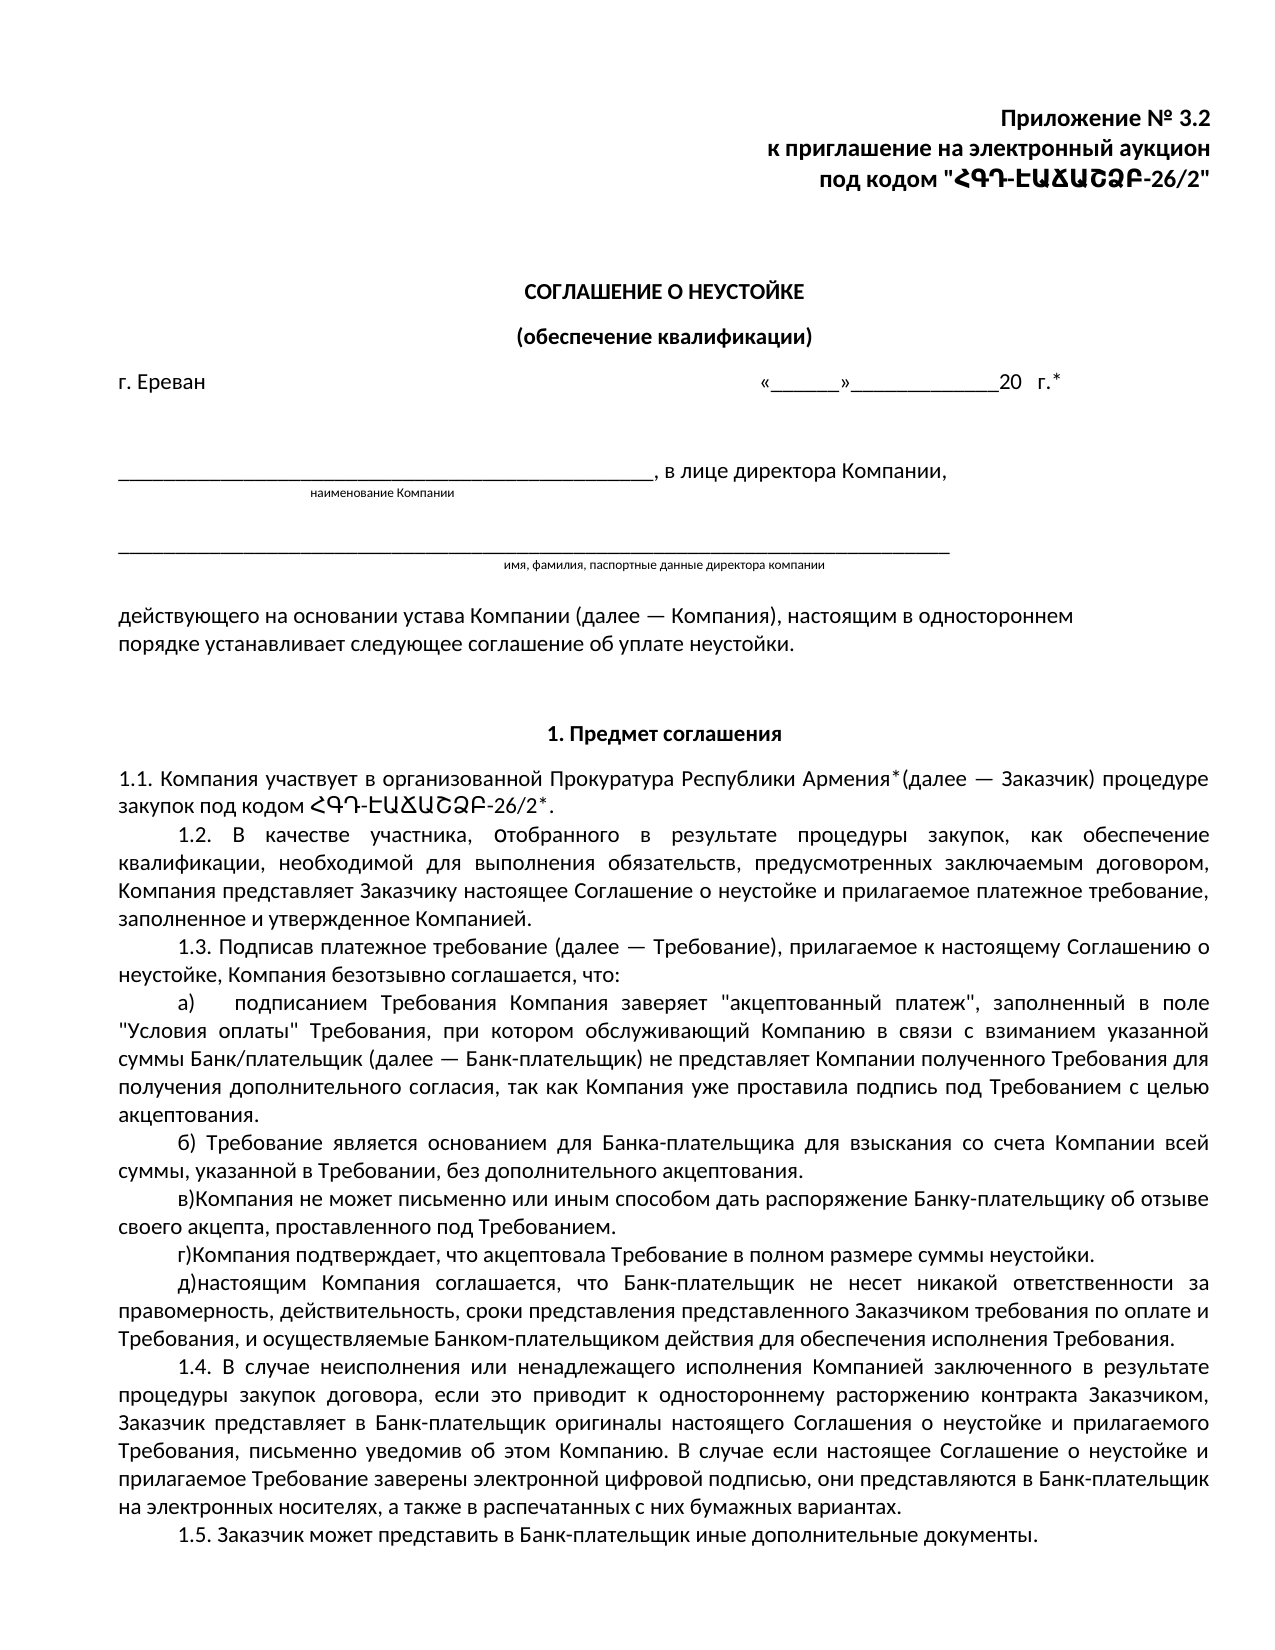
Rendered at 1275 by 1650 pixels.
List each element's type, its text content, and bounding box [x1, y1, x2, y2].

text СОГЛАШЕНИЕ О НЕУСТОЙКЕ [118, 277, 1211, 305]
text _______________________________________________, в лице директора Компании, [118, 456, 1211, 484]
text _________________________________________________________________________ [118, 529, 1211, 557]
text 1.5. Заказчик может представить в Банк-плательщик иные дополнительные документы. [118, 1520, 1211, 1548]
text 1.4. В случае неисполнения или ненадлежащего исполнения Компанией заключенного в результате процедуры закупок договора, если это приводит к одностороннему расторжению контракта Заказчиком, Заказчик представляет в Банк-плательщик оригиналы настоящего Соглашения о неустойке и прилагаемого Требования, письменно уведомив об этом Компанию. В случае если настоящее Соглашение о неустойке и прилагаемое Требование заверены электронной цифровой подписью, они представляются в Банк-плательщик на электронных носителях, а также в распечатанных с них бумажных вариантах. [118, 1352, 1211, 1520]
text наименование Компании [310, 484, 1211, 512]
text действующего на основании устава Компании (далее — Компания), настоящим в одностороннем [118, 602, 1211, 629]
text 1.1. Компания участвует в организованной Прокуратура Республики Армения*(далее — Заказчик) процедуре закупок под кодом ՀԳԴ-ԷԱՃԱՇՁԲ-26/2*. [118, 764, 1211, 820]
text (обеспечение квалификации) [118, 322, 1211, 350]
text а) подписанием Требования Компания заверяет "акцептованный платеж", заполненный в поле "Условия оплаты" Требования, при котором обслуживающий Компанию в связи с взиманием указанной суммы Банк/плательщик (далее — Банк-плательщик) не представляет Компании полученного Требования для получения дополнительного согласия, так как Компания уже проставила подпись под Требованием с целью акцептования. [118, 988, 1211, 1128]
table_header г. Ереван [107, 367, 605, 411]
text порядке устанавливает следующее соглашение об уплате неустойки. [118, 629, 1211, 658]
text д)настоящим Компания соглашается, что Банк-плательщик не несет никакой ответственности за правомерность, действительность, сроки представления представленного Заказчиком требования по оплате и Требования, и осуществляемые Банком-плательщиком действия для обеспечения исполнения Требования. [118, 1268, 1211, 1352]
text имя, фамилия, паспортные данные директора компании [118, 557, 1211, 585]
text к приглашение на электронный аукцион [148, 132, 1211, 163]
text г)Компания подтверждает, что акцептовала Требование в полном размере суммы неустойки. [118, 1240, 1211, 1268]
text 1.3. Подписав платежное требование (далее — Требование), прилагаемое к настоящему Соглашению о неустойке, Компания безотзывно соглашается, что: [118, 932, 1211, 988]
text Приложение № 3.2 [118, 102, 1211, 132]
text 1.2. В качестве участника, օтобранного в результате процедуры закупок, как обеспечение квалификации, необходимой для выполнения обязательств, предусмотренных заключаемым договором, Kомпания представляет Заказчику настоящее Соглашение о неустойке и прилагаемое платежное требование, заполненное и утвержденное Компанией. [118, 820, 1211, 932]
text б) Требование является основанием для Банка-плательщика для взыскания со счета Компании всей суммы, указанной в Требовании, без дополнительного акцептования. [118, 1128, 1211, 1184]
text под кодом "ՀԳԴ-ԷԱՃԱՇՁԲ-26/2" [148, 163, 1211, 193]
text 1. Предмет соглашения [118, 719, 1211, 747]
table_header «______»_____________20 г.* [605, 367, 1074, 411]
text в)Компания не может письменно или иным способом дать распоряжение Банку-плательщику об отзыве своего акцепта, проставленного под Требованием. [118, 1184, 1211, 1240]
